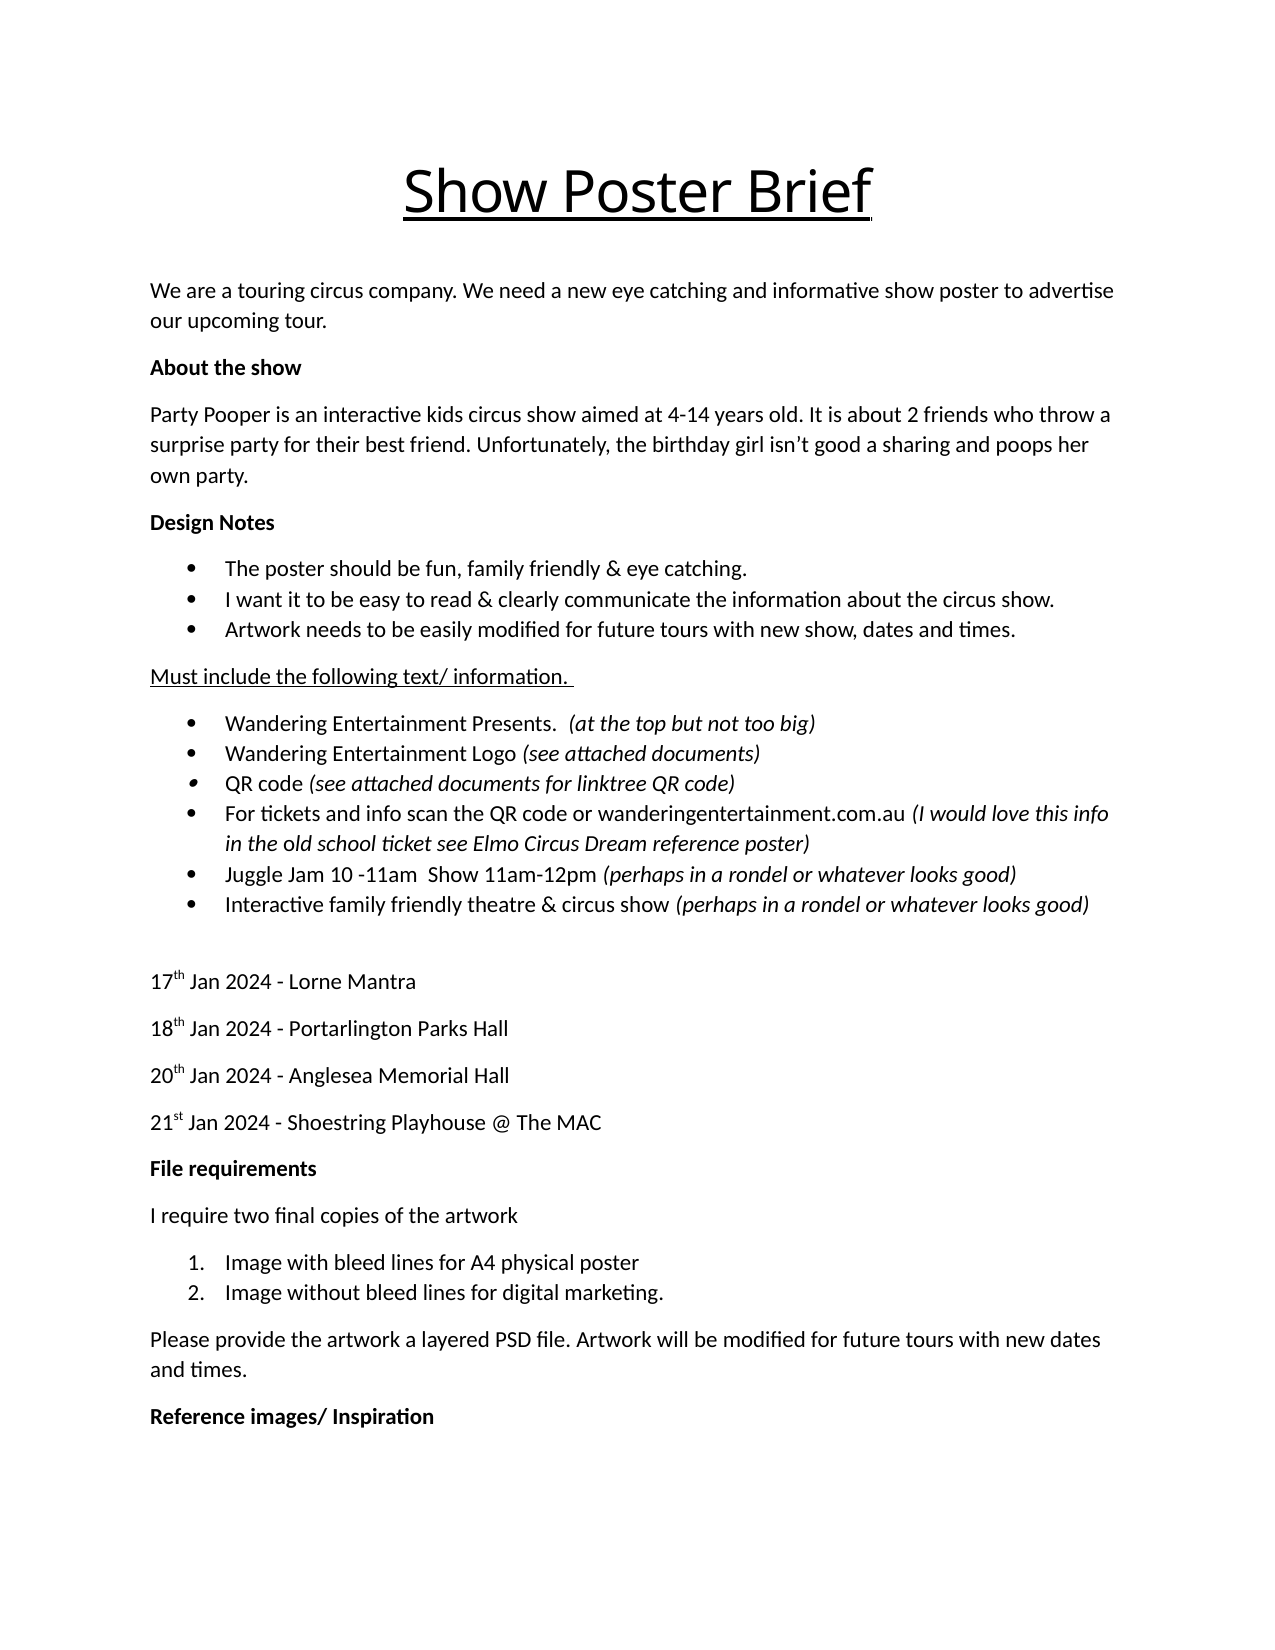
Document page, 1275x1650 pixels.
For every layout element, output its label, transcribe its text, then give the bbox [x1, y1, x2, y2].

text 18th Jan 2024 - Portarlington Parks Hall [150, 1014, 1125, 1042]
list Wandering Entertainment Presents. (at the top but not too big) [187, 709, 1125, 737]
text Party Pooper is an interactive kids circus show aimed at 4-14 years old. It is about 2 friends who throw a surprise party for their best friend. Unfortunately, the birthday girl isn’t good a sharing and poops her own party. [150, 400, 1125, 489]
text 20th Jan 2024 - Anglesea Memorial Hall [150, 1061, 1125, 1089]
list Wandering Entertainment Logo (see attached documents) [187, 739, 1125, 767]
list Artwork needs to be easily modified for future tours with new show, dates and times. [187, 615, 1125, 643]
text We are a touring circus company. We need a new eye catching and informative show poster to advertise our upcoming tour. [150, 276, 1125, 334]
text Please provide the artwork a layered PSD file. Artwork will be modified for future tours with new dates and times. [150, 1325, 1125, 1383]
list Interactive family friendly theatre & circus show (perhaps in a rondel or whatever looks good) [187, 890, 1125, 918]
text I require two final copies of the artwork [150, 1201, 1125, 1229]
list I want it to be easy to read & clearly communicate the information about the circus show. [187, 585, 1125, 613]
list Image with bleed lines for A4 physical poster [187, 1248, 1125, 1276]
list Image without bleed lines for digital marketing. [187, 1278, 1125, 1306]
text About the show [150, 353, 1125, 381]
list QR code (see attached documents for linktree QR code) [187, 769, 1125, 797]
list The poster should be fun, family friendly & eye catching. [187, 554, 1125, 582]
text Reference images/ Inspiration [150, 1402, 1125, 1430]
title Show Poster Brief [150, 150, 1125, 229]
list Juggle Jam 10 -11am Show 11am-12pm (perhaps in a rondel or whatever looks good) [187, 860, 1125, 888]
list For tickets and info scan the QR code or wanderingentertainment.com.au (I would love this info in the old school ticket see Elmo Circus Dream reference poster) [187, 799, 1125, 857]
text Must include the following text/ information. [150, 662, 1125, 690]
text 17th Jan 2024 - Lorne Mantra [150, 967, 1125, 995]
text Design Notes [150, 508, 1125, 536]
text File requirements [150, 1154, 1125, 1182]
text 21st Jan 2024 - Shoestring Playhouse @ The MAC [150, 1108, 1125, 1136]
